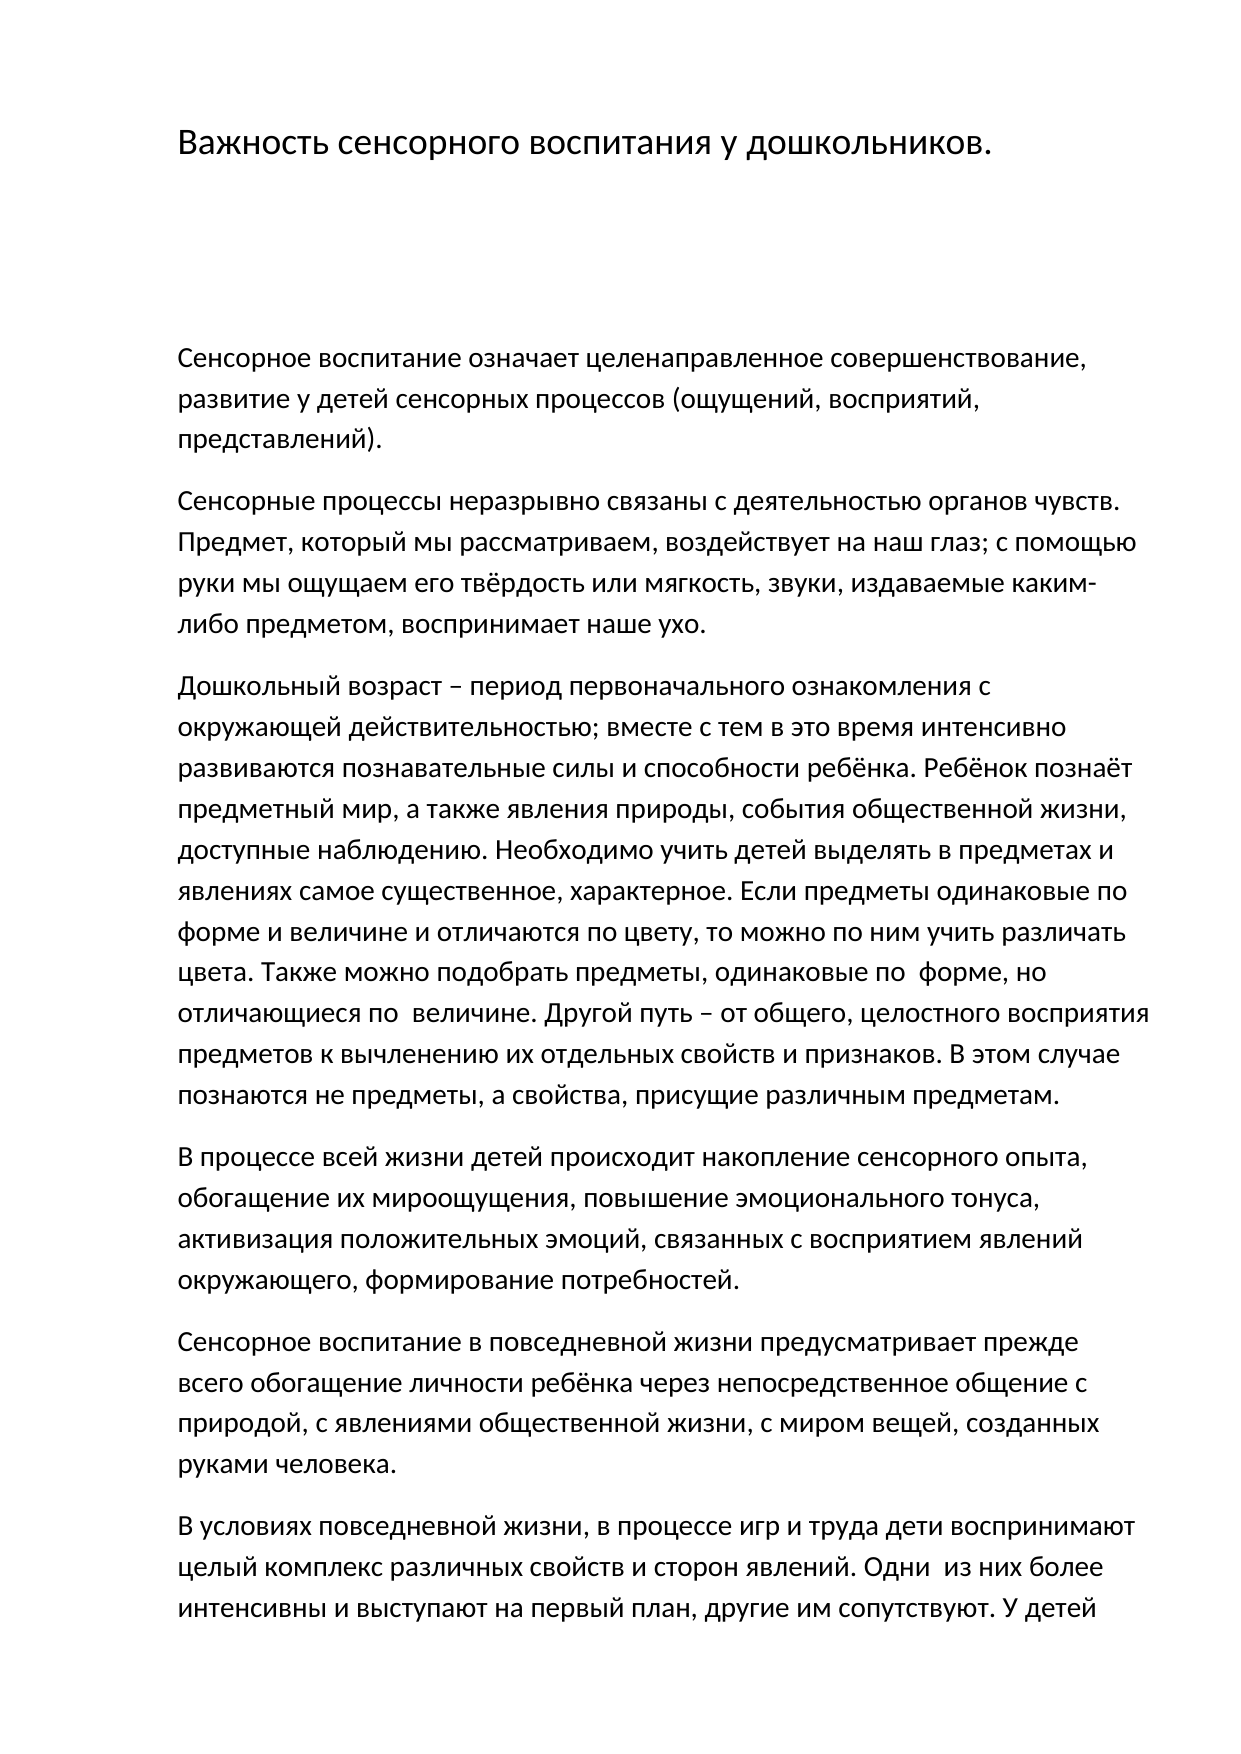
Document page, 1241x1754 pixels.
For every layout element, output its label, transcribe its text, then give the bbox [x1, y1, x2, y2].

text Сенсорное воспитание означает целенаправленное совершенствование, развитие у детей сенсорных процессов (ощущений, восприятий, представлений). [177, 339, 1152, 456]
text В процессе всей жизни детей происходит накопление сенсорного опыта, обогащение их мироощущения, повышение эмоционального тонуса, активизация положительных эмоций, связанных с восприятием явлений окружающего, формирование потребностей. [177, 1138, 1152, 1297]
text Важность сенсорного воспитания у дошкольников. [177, 118, 1152, 164]
text Сенсорное воспитание в повседневной жизни предусматривает прежде всего обогащение личности ребёнка через непосредственное общение с природой, с явлениями общественной жизни, с миром вещей, созданных руками человека. [177, 1323, 1152, 1481]
text Дошкольный возраст – период первоначального ознакомления с окружающей действительностью; вместе с тем в это время интенсивно развиваются познавательные силы и способности ребёнка. Ребёнок познаёт предметный мир, а также явления природы, события общественной жизни, доступные наблюдению. Необходимо учить детей выделять в предметах и явлениях самое существенное, характерное. Если предметы одинаковые по форме и величине и отличаются по цвету, то можно по ним учить различать цвета. Также можно подобрать предметы, одинаковые по форме, но отличающиеся по величине. Другой путь – от общего, целостного восприятия предметов к вычленению их отдельных свойств и признаков. В этом случае познаются не предметы, а свойства, присущие различным предметам. [177, 667, 1152, 1112]
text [177, 1507, 1152, 1625]
text Сенсорные процессы неразрывно связаны с деятельностью органов чувств. Предмет, который мы рассматриваем, воздействует на наш глаз; с помощью руки мы ощущаем его твёрдость или мягкость, звуки, издаваемые каким-либо предметом, воспринимает наше ухо. [177, 482, 1152, 641]
